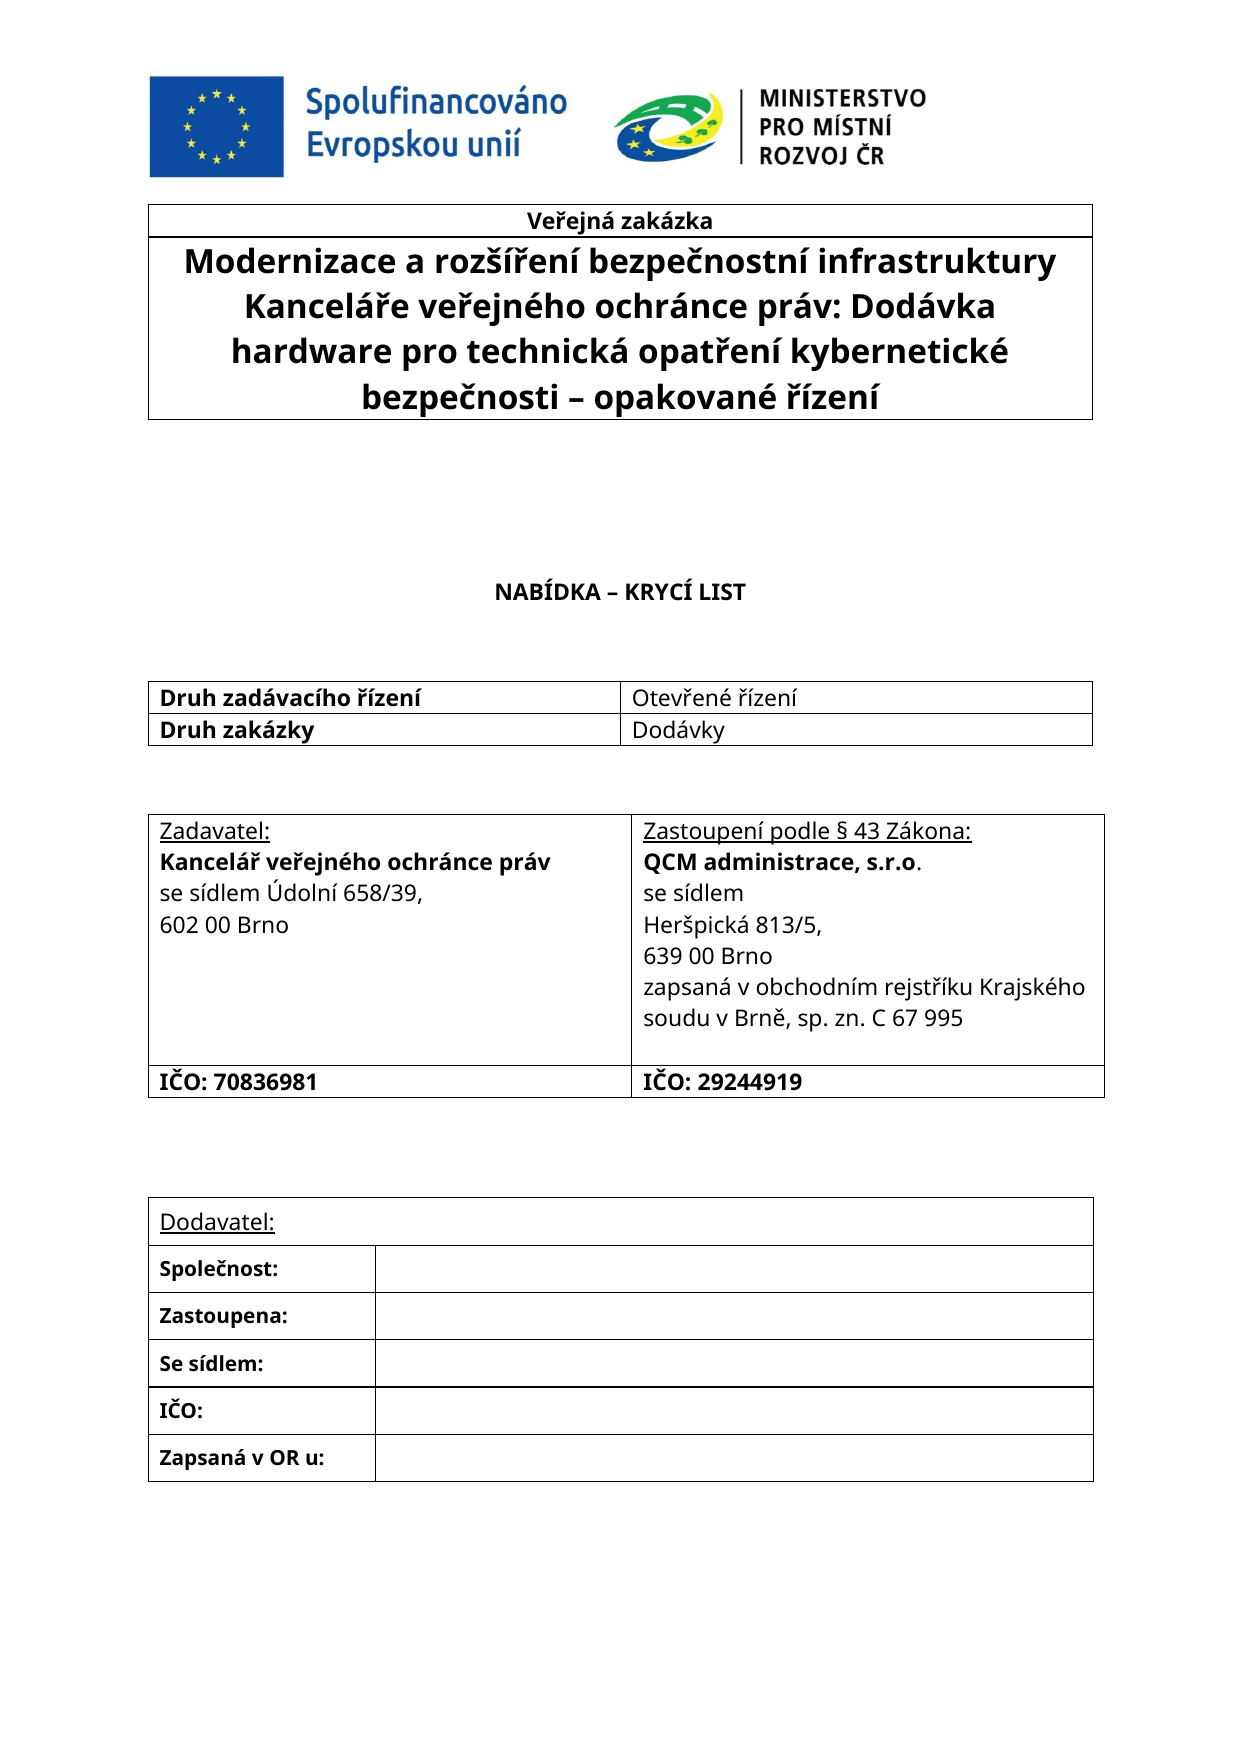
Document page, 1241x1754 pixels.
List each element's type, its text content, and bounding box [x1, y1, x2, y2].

table_header Otevřené řízení [621, 682, 1092, 713]
table_cell IČO: 70836981 [149, 1066, 631, 1097]
table_cell Společnost: [149, 1246, 375, 1292]
table_header Dodavatel: [149, 1198, 1093, 1244]
table_cell Se sídlem: [149, 1340, 375, 1386]
table_cell Zapsaná v OR u: [149, 1435, 375, 1481]
table_cell Druh zakázky [149, 714, 620, 745]
table_cell [376, 1246, 1093, 1292]
table_cell [376, 1293, 1093, 1339]
table_cell [376, 1340, 1093, 1386]
table_cell Dodávky [621, 714, 1092, 745]
table_header Veřejná zakázka [149, 205, 1092, 236]
table_cell Modernizace a rozšíření bezpečnostní infrastruktury Kanceláře veřejného ochránce práv: Dodávka hardware pro technická opatření kybernetické bezpečnosti – opakované řízení [149, 238, 1092, 419]
table_header Zadavatel: Kancelář veřejného ochránce práv se sídlem Údolní 658/39, 602 00 Brno [149, 815, 631, 1065]
table_cell [376, 1388, 1093, 1434]
text NABÍDKA – KRYCÍ LIST [148, 576, 1093, 608]
picture [147, 73, 932, 180]
table_cell IČO: [149, 1388, 375, 1434]
table_header Druh zadávacího řízení [149, 682, 620, 713]
table_header Zastoupení podle § 43 Zákona: QCM administrace, s.r.o. se sídlem Heršpická 813/5, 639 00 Brno zapsaná v obchodním rejstříku Krajského soudu v Brně, sp. zn. C 67 995 [632, 815, 1104, 1065]
table_cell [376, 1435, 1093, 1481]
table_cell IČO: 29244919 [632, 1066, 1104, 1097]
table_cell Zastoupena: [149, 1293, 375, 1339]
